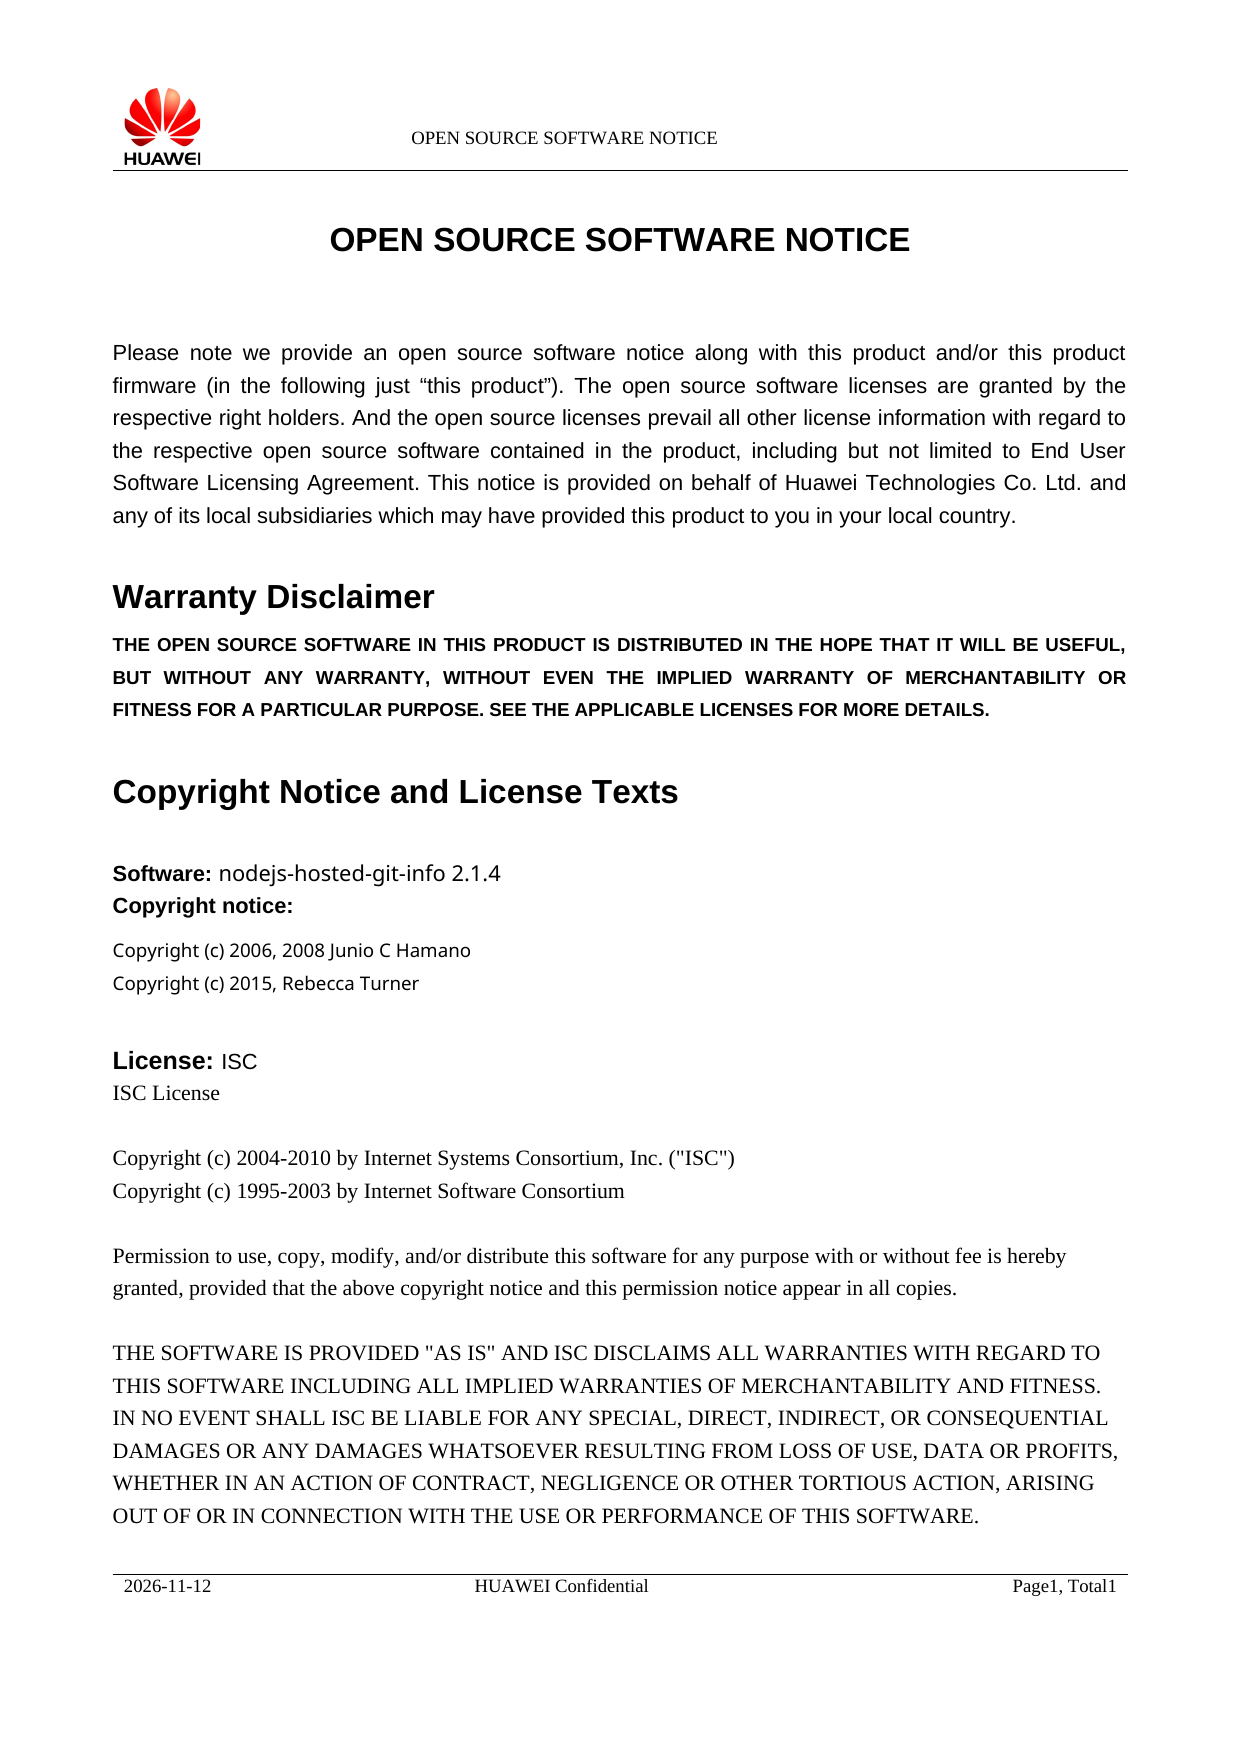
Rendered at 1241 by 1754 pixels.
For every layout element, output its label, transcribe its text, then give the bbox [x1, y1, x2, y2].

text Copyright notice: [112, 889, 1128, 921]
text ISC License Copyright (c) 2004-2010 by Internet Systems Consortium, Inc. ("ISC") Copyright (c) 1995-2003 by Internet Software Consortium Permission to use, copy, modify, and/or distribute this software for any purpose with or without fee is hereby granted, provided that the above copyright notice and this permission notice appear in all copies. THE SOFTWARE IS PROVIDED "AS IS" AND ISC DISCLAIMS ALL WARRANTIES WITH REGARD TO THIS SOFTWARE INCLUDING ALL IMPLIED WARRANTIES OF MERCHANTABILITY AND FITNESS. IN NO EVENT SHALL ISC BE LIABLE FOR ANY SPECIAL, DIRECT, INDIRECT, OR CONSEQUENTIAL DAMAGES OR ANY DAMAGES WHATSOEVER RESULTING FROM LOSS OF USE, DATA OR PROFITS, WHETHER IN AN ACTION OF CONTRACT, NEGLIGENCE OR OTHER TORTIOUS ACTION, ARISING OUT OF OR IN CONNECTION WITH THE USE OR PERFORMANCE OF THIS SOFTWARE. [112, 1077, 1128, 1532]
text Copyright (c) 2006, 2008 Junio C Hamano [112, 934, 1128, 966]
text OPEN SOURCE SOFTWARE NOTICE [112, 206, 1128, 271]
text Warranty Disclaimer [112, 564, 1128, 629]
text Copyright (c) 2015, Rebecca Turner [112, 966, 1128, 999]
text The open source software in this product is distributed in the hope that it will be useful, but WITHOUT ANY WARRANTY, without even the implied warranty of MERCHANTABILITY or FITNESS FOR A PARTICULAR PURPOSE. See the applicable licenses for more details. [112, 629, 1128, 726]
text Copyright Notice and License Texts [112, 759, 1128, 824]
text License: ISC [112, 1044, 1128, 1077]
title Software: nodejs-hosted-git-info 2.1.4 [112, 856, 1128, 889]
text Please note we provide an open source software notice along with this product and/or this product firmware (in the following just “this product”). The open source software licenses are granted by the respective right holders. And the open source licenses prevail all other license information with regard to the respective open source software contained in the product, including but not limited to End User Software Licensing Agreement. This notice is provided on behalf of Huawei Technologies Co. Ltd. and any of its local subsidiaries which may have provided this product to you in your local country. [112, 336, 1128, 531]
picture [124, 88, 201, 165]
